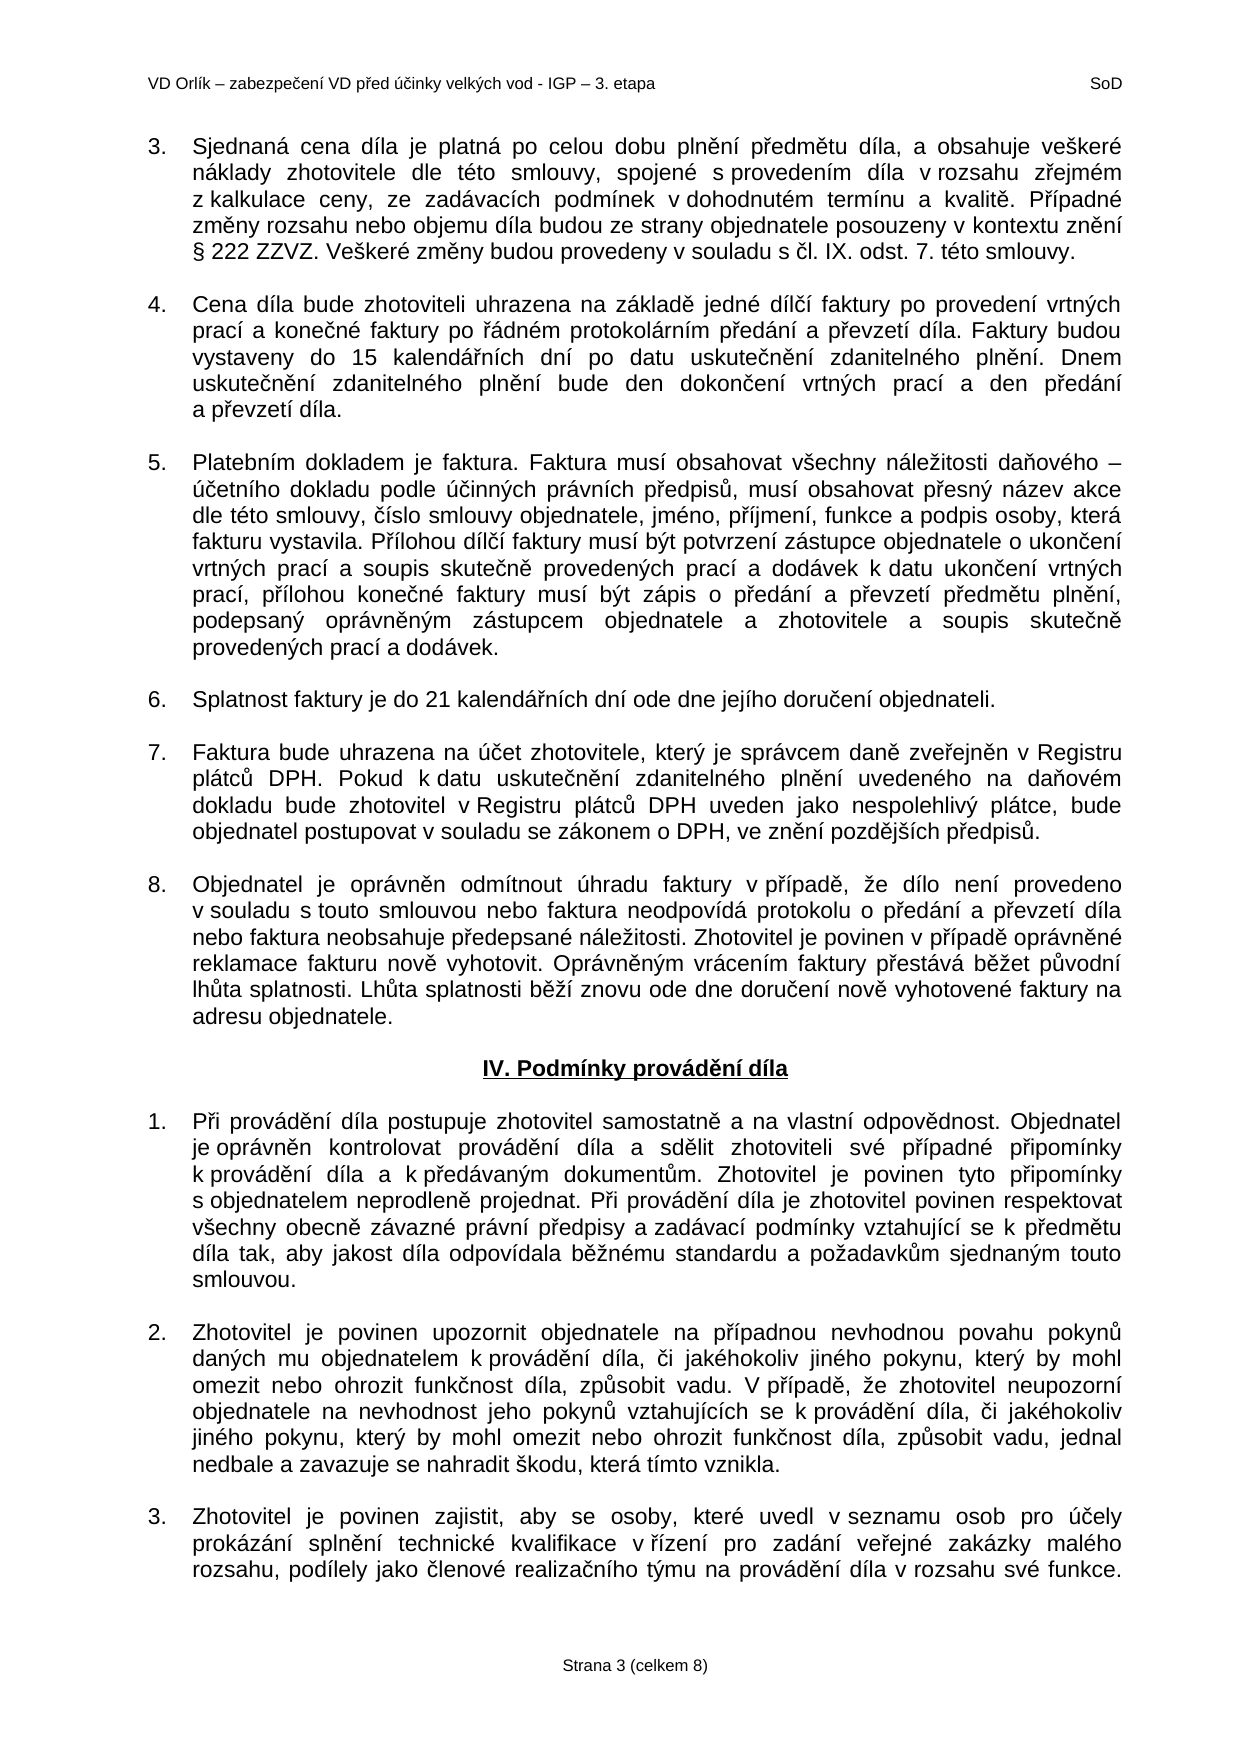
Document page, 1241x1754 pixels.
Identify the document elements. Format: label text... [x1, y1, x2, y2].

list Objednatel je oprávněn odmítnout úhradu faktury v případě, že dílo není provedeno v souladu s touto smlouvou nebo faktura neodpovídá protokolu o předání a převzetí díla nebo faktura neobsahuje předepsané náležitosti. Zhotovitel je povinen v případě oprávněné reklamace fakturu nově vyhotovit. Oprávněným vrácením faktury přestává běžet původní lhůta splatnosti. Lhůta splatnosti běží znovu ode dne doručení nově vyhotovené faktury na adresu objednatele. [148, 871, 1122, 1029]
list Sjednaná cena díla je platná po celou dobu plnění předmětu díla, a obsahuje veškeré náklady zhotovitele dle této smlouvy, spojené s provedením díla v rozsahu zřejmém z kalkulace ceny, ze zadávacích podmínek v dohodnutém termínu a kvalitě. Případné změny rozsahu nebo objemu díla budou ze strany objednatele posouzeny v kontextu znění § 222 ZZVZ. Veškeré změny budou provedeny v souladu s čl. IX. odst. 7. této smlouvy. [148, 133, 1122, 265]
list Zhotovitel je povinen upozornit objednatele na případnou nevhodnou povahu pokynů daných mu objednatelem k provádění díla, či jakéhokoliv jiného pokynu, který by mohl omezit nebo ohrozit funkčnost díla, způsobit vadu. V případě, že zhotovitel neupozorní objednatele na nevhodnost jeho pokynů vztahujících se k provádění díla, či jakéhokoliv jiného pokynu, který by mohl omezit nebo ohrozit funkčnost díla, způsobit vadu, jednal nedbale a zavazuje se nahradit škodu, která tímto vznikla. [148, 1319, 1122, 1477]
list Platebním dokladem je faktura. Faktura musí obsahovat všechny náležitosti daňového – účetního dokladu podle účinných právních předpisů, musí obsahovat přesný název akce dle této smlouvy, číslo smlouvy objednatele, jméno, příjmení, funkce a podpis osoby, která fakturu vystavila. Přílohou dílčí faktury musí být potvrzení zástupce objednatele o ukončení vrtných prací a soupis skutečně provedených prací a dodávek k datu ukončení vrtných prací, přílohou konečné faktury musí být zápis o předání a převzetí předmětu plnění, podepsaný oprávněným zástupcem objednatele a zhotovitele a soupis skutečně provedených prací a dodávek. [148, 449, 1122, 660]
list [148, 1503, 1122, 1582]
list Cena díla bude zhotoviteli uhrazena na základě jedné dílčí faktury po provedení vrtných prací a konečné faktury po řádném protokolárním předání a převzetí díla. Faktury budou vystaveny do 15 kalendářních dní po datu uskutečnění zdanitelného plnění. Dnem uskutečnění zdanitelného plnění bude den dokončení vrtných prací a den předání a převzetí díla. [148, 291, 1122, 423]
list Splatnost faktury je do 21 kalendářních dní ode dne jejího doručení objednateli. [148, 686, 1122, 713]
list Faktura bude uhrazena na účet zhotovitele, který je správcem daně zveřejněn v Registru plátců DPH. Pokud k datu uskutečnění zdanitelného plnění uvedeného na daňovém dokladu bude zhotovitel v Registru plátců DPH uveden jako nespolehlivý plátce, bude objednatel postupovat v souladu se zákonem o DPH, ve znění pozdějších předpisů. [148, 739, 1122, 844]
subtitle IV. Podmínky provádění díla [148, 1055, 1122, 1082]
list Při provádění díla postupuje zhotovitel samostatně a na vlastní odpovědnost. Objednatel je oprávněn kontrolovat provádění díla a sdělit zhotoviteli své případné připomínky k provádění díla a k předávaným dokumentům. Zhotovitel je povinen tyto připomínky s objednatelem neprodleně projednat. Při provádění díla je zhotovitel povinen respektovat všechny obecně závazné právní předpisy a zadávací podmínky vztahující se k předmětu díla tak, aby jakost díla odpovídala běžnému standardu a požadavkům sjednaným touto smlouvou. [148, 1108, 1122, 1292]
